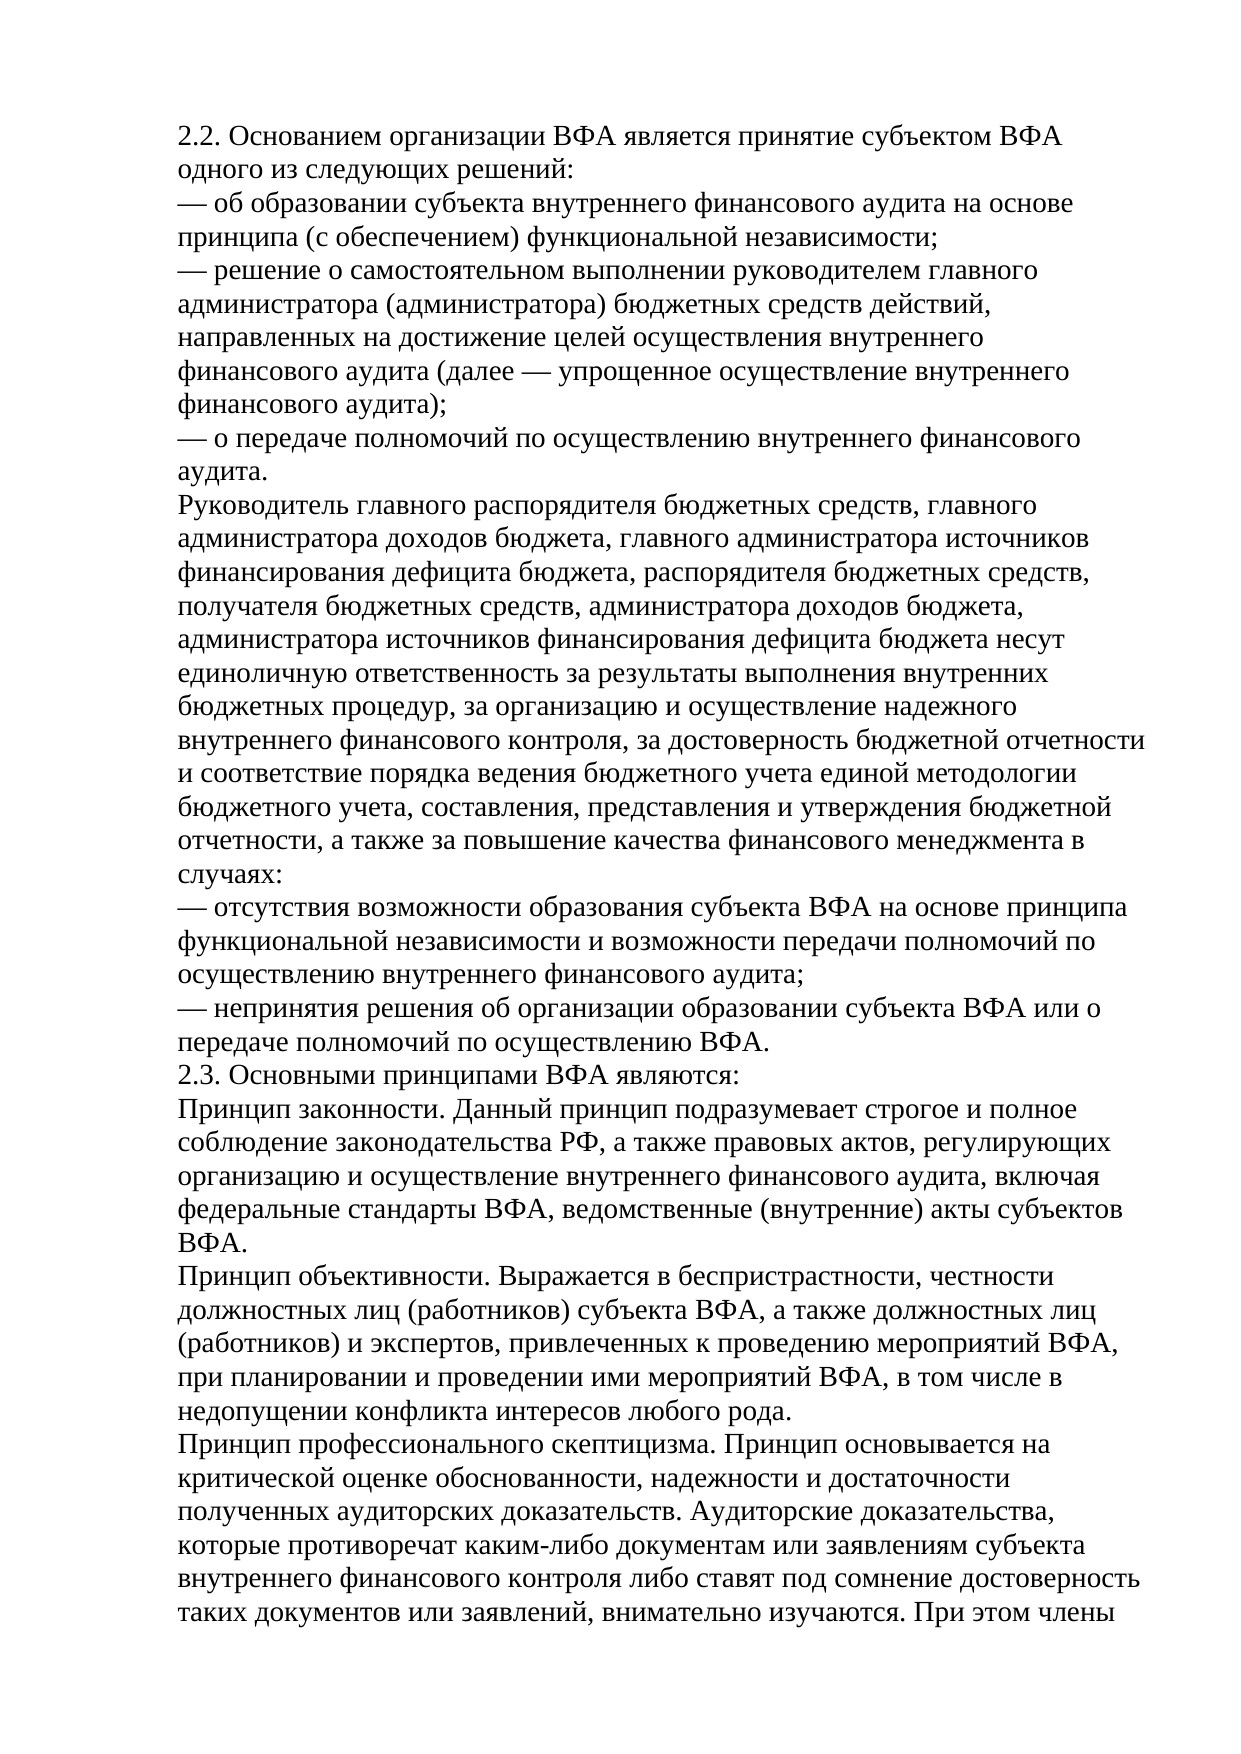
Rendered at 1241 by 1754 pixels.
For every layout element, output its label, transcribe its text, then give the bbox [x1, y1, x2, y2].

text — о передаче полномочий по осуществлению внутреннего финансового аудита. [177, 420, 1152, 487]
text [177, 1426, 1152, 1627]
text Руководитель главного распорядителя бюджетных средств, главного администратора доходов бюджета, главного администратора источников финансирования дефицита бюджета, распорядителя бюджетных средств, получателя бюджетных средств, администратора доходов бюджета, администратора источников финансирования дефицита бюджета несут единоличную ответственность за результаты выполнения внутренних бюджетных процедур, за организацию и осуществление надежного внутреннего финансового контроля, за достоверность бюджетной отчетности и соответствие порядка ведения бюджетного учета единой методологии бюджетного учета, составления, представления и утверждения бюджетной отчетности, а также за повышение качества финансового менеджмента в случаях: [177, 487, 1152, 889]
text 2.2. Основанием организации ВФА является принятие субъектом ВФА одного из следующих решений: [177, 118, 1152, 185]
text — об образовании субъекта внутреннего финансового аудита на основе принципа (с обеспечением) функциональной независимости; [177, 185, 1152, 252]
text Принцип законности. Данный принцип подразумевает строгое и полное соблюдение законодательства РФ, а также правовых актов, регулирующих организацию и осуществление внутреннего финансового аудита, включая федеральные стандарты ВФА, ведомственные (внутренние) акты субъектов ВФА. [177, 1091, 1152, 1258]
text — отсутствия возможности образования субъекта ВФА на основе принципа функциональной независимости и возможности передачи полномочий по осуществлению внутреннего финансового аудита; [177, 889, 1152, 990]
text Принцип объективности. Выражается в беспристрастности, честности должностных лиц (работников) субъекта ВФА, а также должностных лиц (работников) и экспертов, привлеченных к проведению мероприятий ВФА, при планировании и проведении ими мероприятий ВФА, в том числе в недопущении конфликта интересов любого рода. [177, 1258, 1152, 1426]
text — непринятия решения об организации образовании субъекта ВФА или о передаче полномочий по осуществлению ВФА. [177, 990, 1152, 1057]
text 2.3. Основными принципами ВФА являются: [177, 1057, 1152, 1091]
text — решение о самостоятельном выполнении руководителем главного администратора (администратора) бюджетных средств действий, направленных на достижение целей осуществления внутреннего финансового аудита (далее — упрощенное осуществление внутреннего финансового аудита); [177, 252, 1152, 420]
